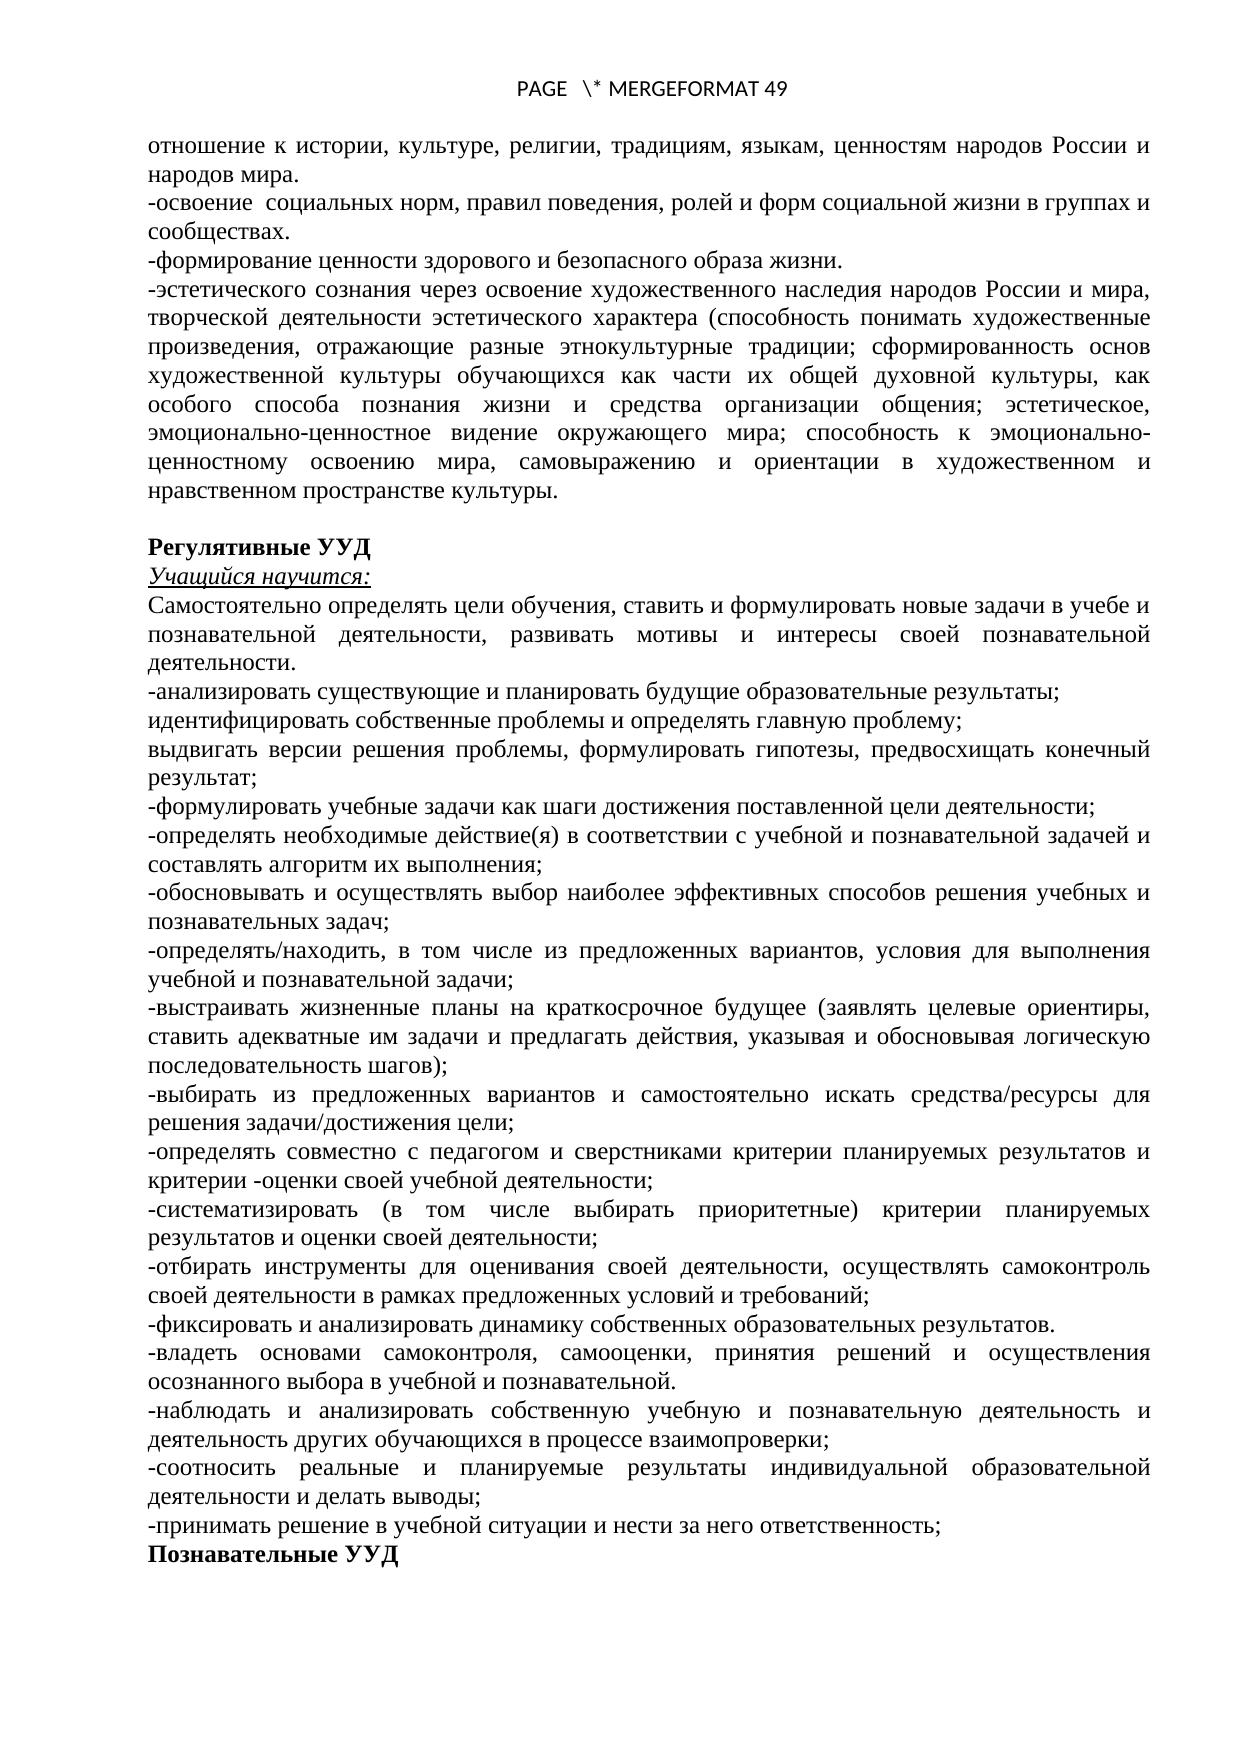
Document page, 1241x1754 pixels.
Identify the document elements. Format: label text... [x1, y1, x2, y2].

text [148, 130, 1152, 187]
text -определять/находить, в том числе из предложенных вариантов, условия для выполнения учебной и познавательной задачи; [148, 935, 1152, 992]
text -определять необходимые действие(я) в соответствии с учебной и познавательной задачей и составлять алгоритм их выполнения; [148, 820, 1152, 877]
text -выбирать из предложенных вариантов и самостоятельно искать средства/ресурсы для решения задачи/достижения цели; [148, 1079, 1152, 1136]
text -отбирать инструменты для оценивания своей деятельности, осуществлять самоконтроль своей деятельности в рамках предложенных условий и требований; [148, 1251, 1152, 1309]
text выдвигать версии решения проблемы, формулировать гипотезы, предвосхищать конечный результат; [148, 734, 1152, 791]
text -фиксировать и анализировать динамику собственных образовательных результатов. [148, 1309, 1152, 1337]
text -освоение социальных норм, правил поведения, ролей и форм социальной жизни в группах и сообществах. [148, 187, 1152, 245]
text Учащийся научится: [148, 561, 1152, 590]
text -определять совместно с педагогом и сверстниками критерии планируемых результатов и критерии -оценки своей учебной деятельности; [148, 1136, 1152, 1194]
text идентифицировать собственные проблемы и определять главную проблему; [148, 705, 1152, 734]
text Познавательные УУД [148, 1539, 1152, 1567]
text -принимать решение в учебной ситуации и нести за него ответственность; [148, 1510, 1152, 1539]
text -наблюдать и анализировать собственную учебную и познавательную деятельность и деятельность других обучающихся в процессе взаимопроверки; [148, 1395, 1152, 1452]
text Регулятивные УУД [148, 532, 1152, 561]
text -формирование ценности здорового и безопасного образа жизни. [148, 245, 1152, 274]
text -эстетического сознания через освоение художественного наследия народов России и мира, творческой деятельности эстетического характера (способность понимать художественные произведения, отражающие разные этнокультурные традиции; сформированность основ художественной культуры обучающихся как части их общей духовной культуры, как особого способа познания жизни и средства организации общения; эстетическое, эмоционально-ценностное видение окружающего мира; способность к эмоционально-ценностному освоению мира, самовыражению и ориентации в художественном и нравственном пространстве культуры. [148, 274, 1152, 504]
text -соотносить реальные и планируемые результаты индивидуальной образовательной деятельности и делать выводы; [148, 1452, 1152, 1510]
text -владеть основами самоконтроля, самооценки, принятия решений и осуществления осознанного выбора в учебной и познавательной. [148, 1337, 1152, 1395]
text -обосновывать и осуществлять выбор наиболее эффективных способов решения учебных и познавательных задач; [148, 877, 1152, 935]
text -систематизировать (в том числе выбирать приоритетные) критерии планируемых результатов и оценки своей деятельности; [148, 1194, 1152, 1251]
text -формулировать учебные задачи как шаги достижения поставленной цели деятельности; [148, 791, 1152, 820]
text -выстраивать жизненные планы на краткосрочное будущее (заявлять целевые ориентиры, ставить адекватные им задачи и предлагать действия, указывая и обосновывая логическую последовательность шагов); [148, 992, 1152, 1079]
text -анализировать существующие и планировать будущие образовательные результаты; [148, 676, 1152, 705]
text Самостоятельно определять цели обучения, ставить и формулировать новые задачи в учебе и познавательной деятельности, развивать мотивы и интересы своей познавательной деятельности. [148, 590, 1152, 676]
